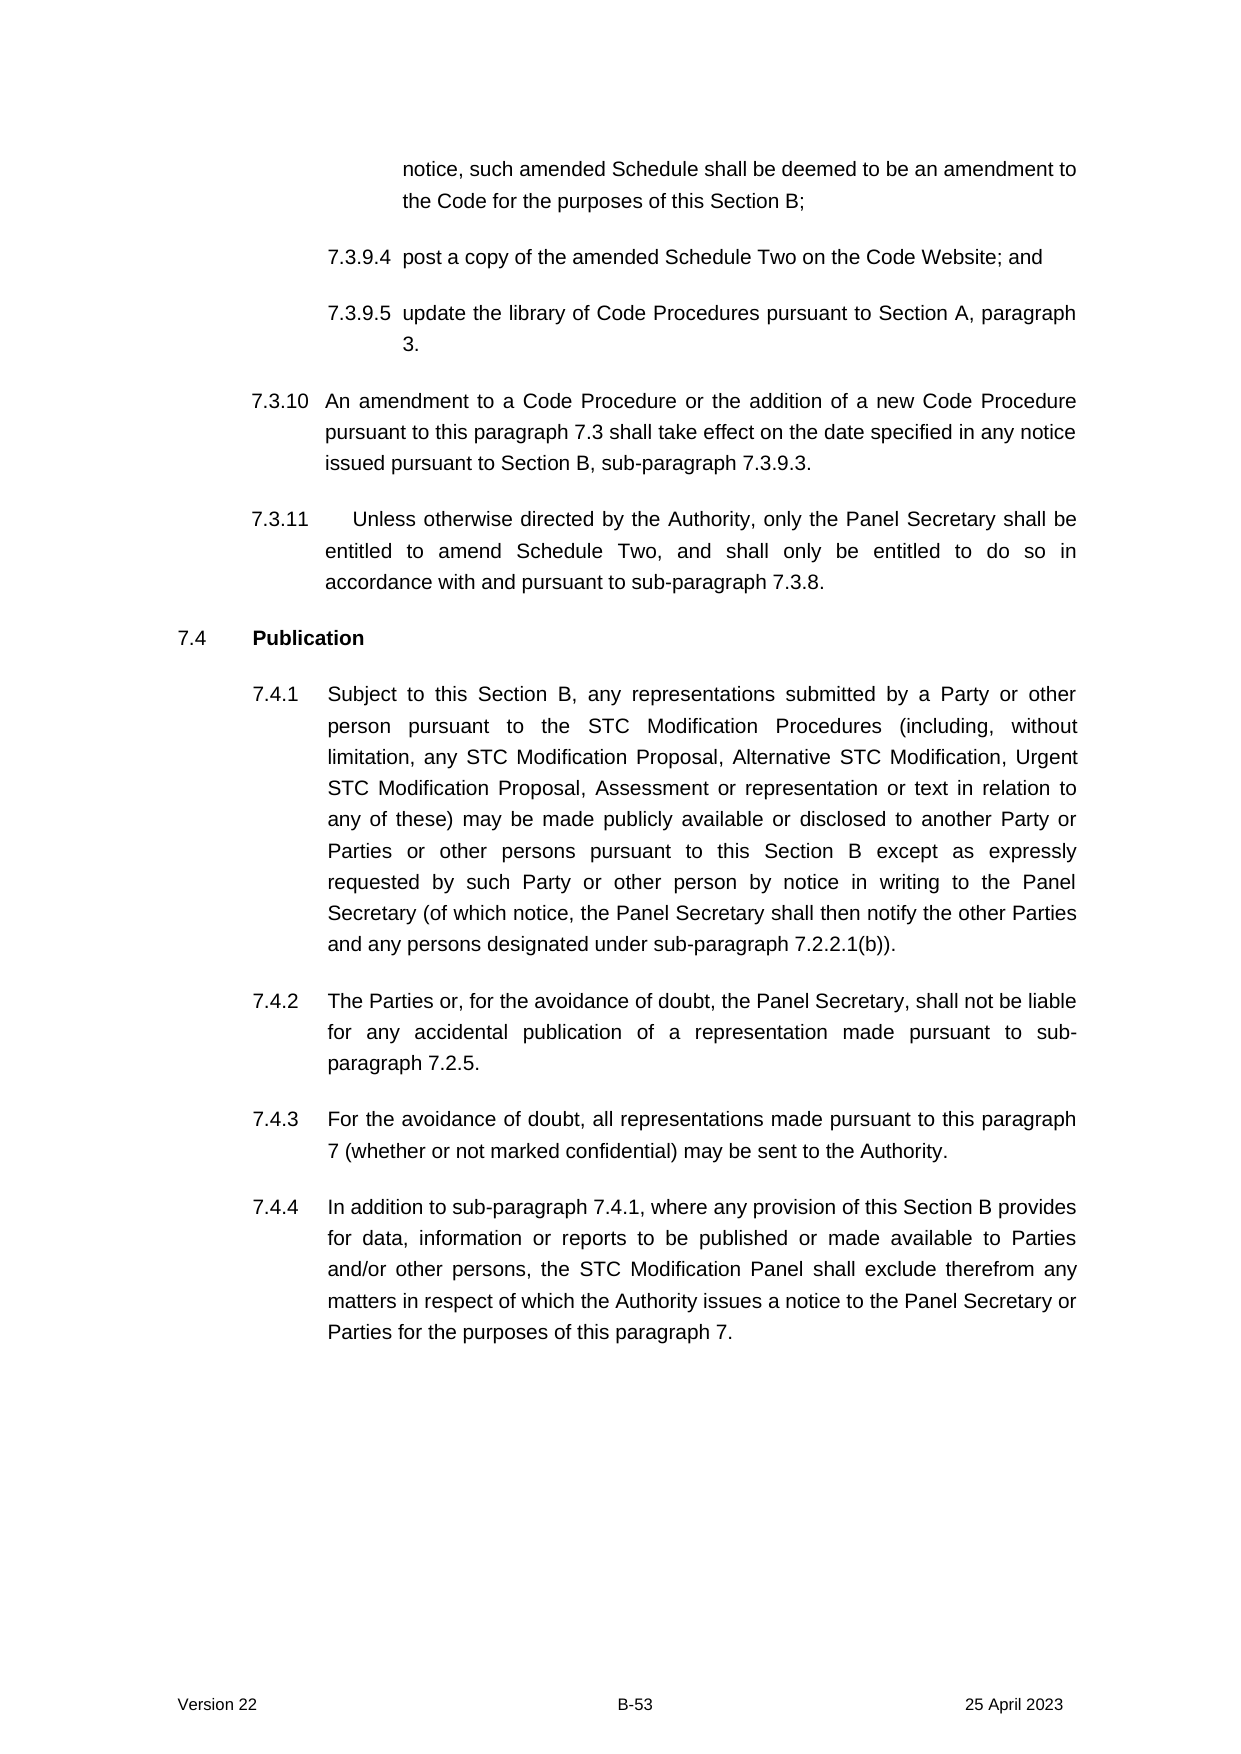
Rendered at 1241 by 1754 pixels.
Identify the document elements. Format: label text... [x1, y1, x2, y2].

list Unless otherwise directed by the Authority, only the Panel Secretary shall be entitled to amend Schedule Two, and shall only be entitled to do so in accordance with and pursuant to sub-paragraph 7.3.8. [251, 500, 1078, 594]
list update the library of Code Procedures pursuant to Section A, paragraph 3. [327, 294, 1078, 356]
list post a copy of the amended Schedule Two on the Code Website; and [327, 237, 1078, 269]
text 7.4 Publication [177, 619, 1078, 650]
text 7.4.3 For the avoidance of doubt, all representations made pursuant to this paragraph 7 (whether or not marked confidential) may be sent to the Authority. [252, 1100, 1078, 1162]
text 7.4.4 In addition to sub-paragraph 7.4.1, where any provision of this Section B provides for data, information or reports to be published or made available to Parties and/or other persons, the STC Modification Panel shall exclude therefrom any matters in respect of which the Authority issues a notice to the Panel Secretary or Parties for the purposes of this paragraph 7. [252, 1187, 1078, 1344]
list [327, 150, 1078, 212]
list An amendment to a Code Procedure or the addition of a new Code Procedure pursuant to this paragraph 7.3 shall take effect on the date specified in any notice issued pursuant to Section B, sub-paragraph 7.3.9.3. [251, 381, 1078, 475]
text 7.4.2 The Parties or, for the avoidance of doubt, the Panel Secretary, shall not be liable for any accidental publication of a representation made pursuant to sub-paragraph 7.2.5. [252, 981, 1078, 1075]
text 7.4.1 Subject to this Section B, any representations submitted by a Party or other person pursuant to the STC Modification Procedures (including, without limitation, any STC Modification Proposal, Alternative STC Modification, Urgent STC Modification Proposal, Assessment or representation or text in relation to any of these) may be made publicly available or disclosed to another Party or Parties or other persons pursuant to this Section B except as expressly requested by such Party or other person by notice in writing to the Panel Secretary (of which notice, the Panel Secretary shall then notify the other Parties and any persons designated under sub-paragraph 7.2.2.1(b)). [252, 675, 1078, 956]
